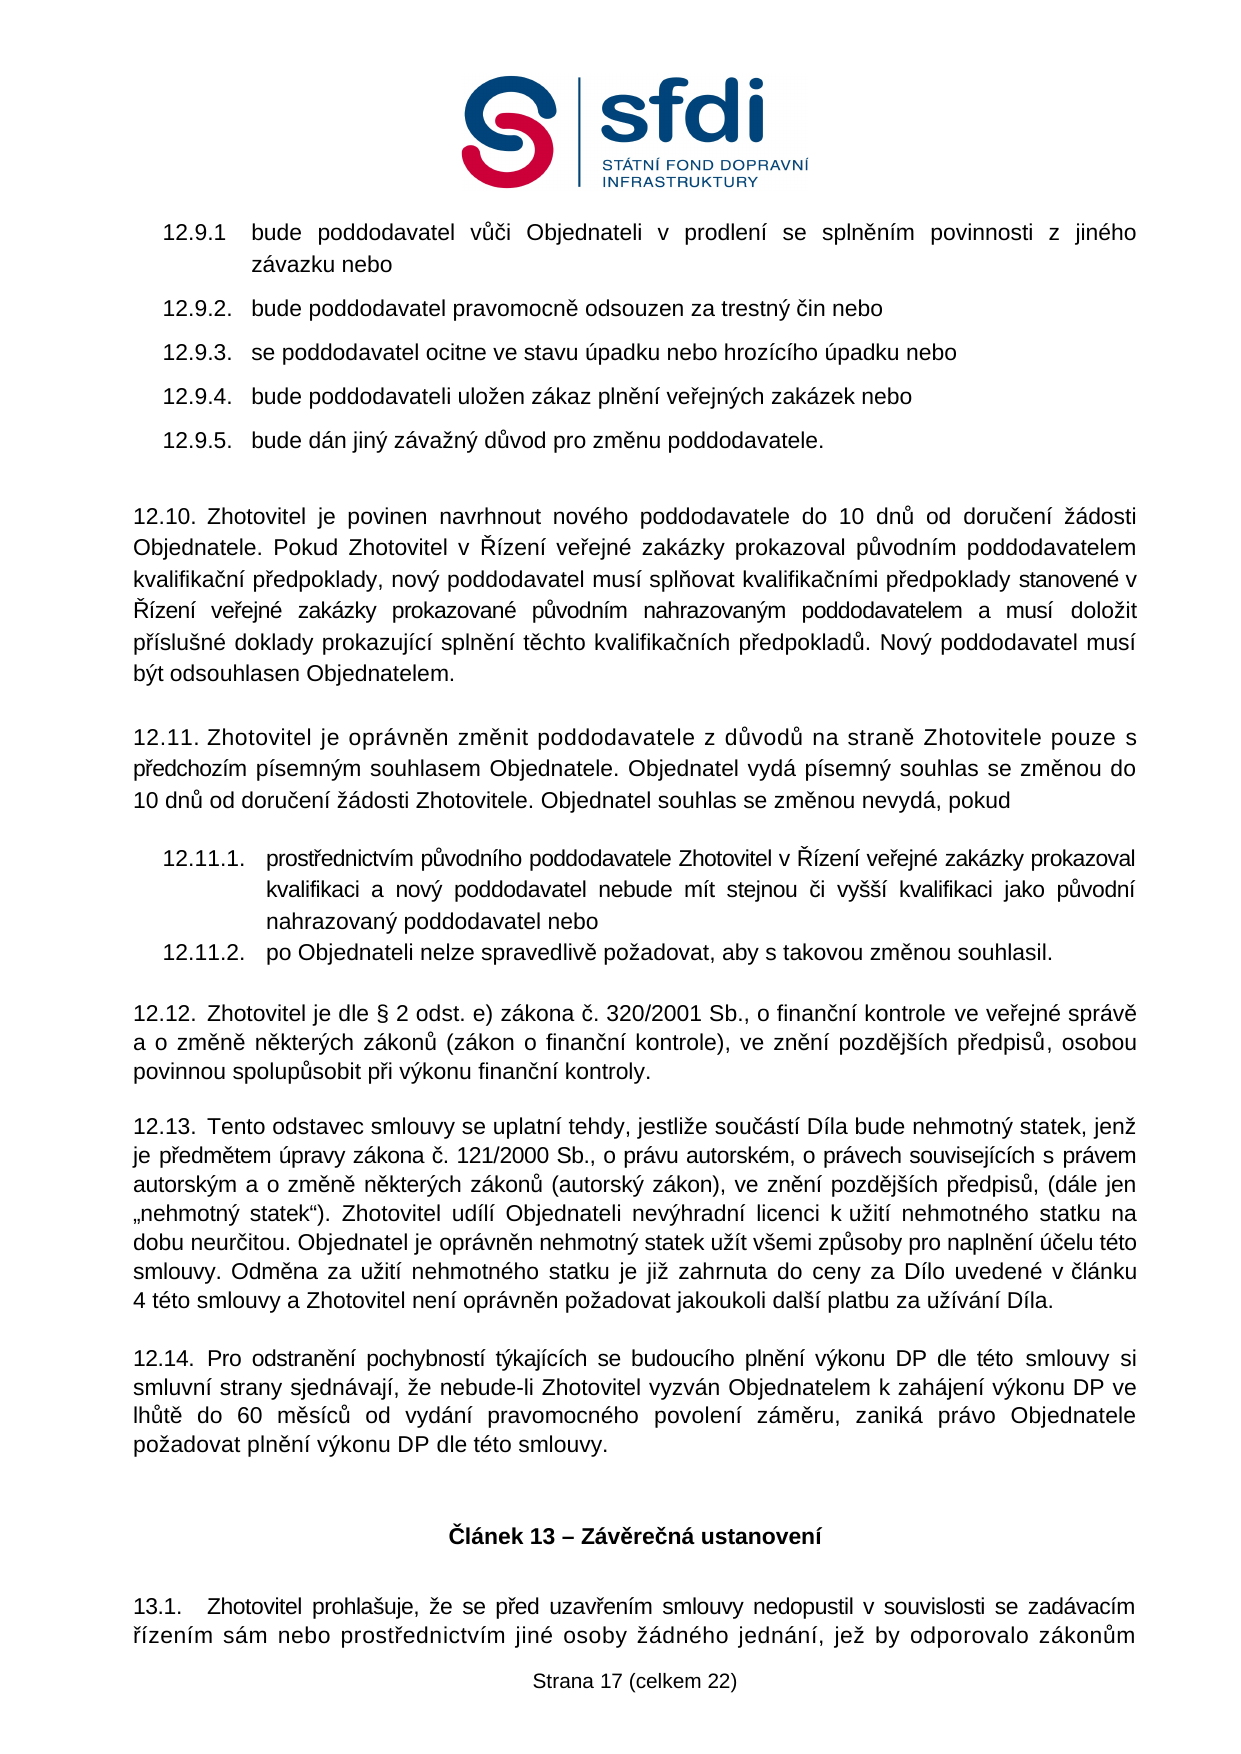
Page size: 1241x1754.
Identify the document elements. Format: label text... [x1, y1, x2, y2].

text 12.9.4. bude poddodavateli uložen zákaz plnění veřejných zakázek nebo [162, 383, 1137, 409]
text 12.11.2. po Objednateli nelze spravedlivě požadovat, aby s takovou změnou souhlasil. [162, 939, 1137, 966]
list Zhotovitel je povinen navrhnout nového poddodavatele do 10 dnů od doručení žádosti Objednatele. Pokud Zhotovitel v Řízení veřejné zakázky prokazoval původním poddodavatelem kvalifikační předpoklady, nový poddodavatel musí splňovat kvalifikačními předpoklady stanovené v Řízení veřejné zakázky prokazované původním nahrazovaným poddodavatelem a musí doložit příslušné doklady prokazující splnění těchto kvalifikačních předpokladů. Nový poddodavatel musí být odsouhlasen Objednatelem. [133, 503, 1137, 687]
picture [461, 73, 809, 191]
list Zhotovitel je dle § 2 odst. e) zákona č. 320/2001 Sb., o finanční kontrole ve veřejné správě a o změně některých zákonů (zákon o finanční kontrole), ve znění pozdějších předpisů, osobou povinnou spolupůsobit při výkonu finanční kontroly. [133, 1000, 1137, 1084]
text 12.11.1. prostřednictvím původního poddodavatele Zhotovitel v Řízení veřejné zakázky prokazoval kvalifikaci a nový poddodavatel nebude mít stejnou či vyšší kvalifikaci jako původní nahrazovaný poddodavatel nebo [162, 844, 1137, 934]
list Tento odstavec smlouvy se uplatní tehdy, jestliže součástí Díla bude nehmotný statek, jenž je předmětem úpravy zákona č. 121/2000 Sb., o právu autorském, o právech souvisejících s právem autorským a o změně některých zákonů (autorský zákon), ve znění pozdějších předpisů, (dále jen „nehmotný statek“). Zhotovitel udílí Objednateli nevýhradní licenci k užití nehmotného statku na dobu neurčitou. Objednatel je oprávněn nehmotný statek užít všemi způsoby pro naplnění účelu této smlouvy. Odměna za užití nehmotného statku je již zahrnuta do ceny za Dílo uvedené v článku 4 této smlouvy a Zhotovitel není oprávněn požadovat jakoukoli další platbu za užívání Díla. [133, 1113, 1137, 1313]
text 12.9.5. bude dán jiný závažný důvod pro změnu poddodavatele. [162, 427, 1137, 453]
text Článek 13 – Závěrečná ustanovení [133, 1523, 1137, 1549]
list Zhotovitel je oprávněn změnit poddodavatele z důvodů na straně Zhotovitele pouze s předchozím písemným souhlasem Objednatele. Objednatel vydá písemný souhlas se změnou do 10 dnů od doručení žádosti Zhotovitele. Objednatel souhlas se změnou nevydá, pokud [133, 723, 1137, 813]
text 12.9.1 bude poddodavatel vůči Objednateli v prodlení se splněním povinnosti z jiného závazku nebo [162, 219, 1137, 277]
text 12.9.2. bude poddodavatel pravomocně odsouzen za trestný čin nebo [162, 295, 1137, 321]
text 12.9.3. se poddodavatel ocitne ve stavu úpadku nebo hrozícího úpadku nebo [162, 339, 1137, 365]
list Pro odstranění pochybností týkajících se budoucího plnění výkonu DP dle této smlouvy si smluvní strany sjednávají, že nebude-li Zhotovitel vyzván Objednatelem k zahájení výkonu DP ve lhůtě do 60 měsíců od vydání pravomocného povolení záměru, zaniká právo Objednatele požadovat plnění výkonu DP dle této smlouvy. [133, 1344, 1137, 1458]
